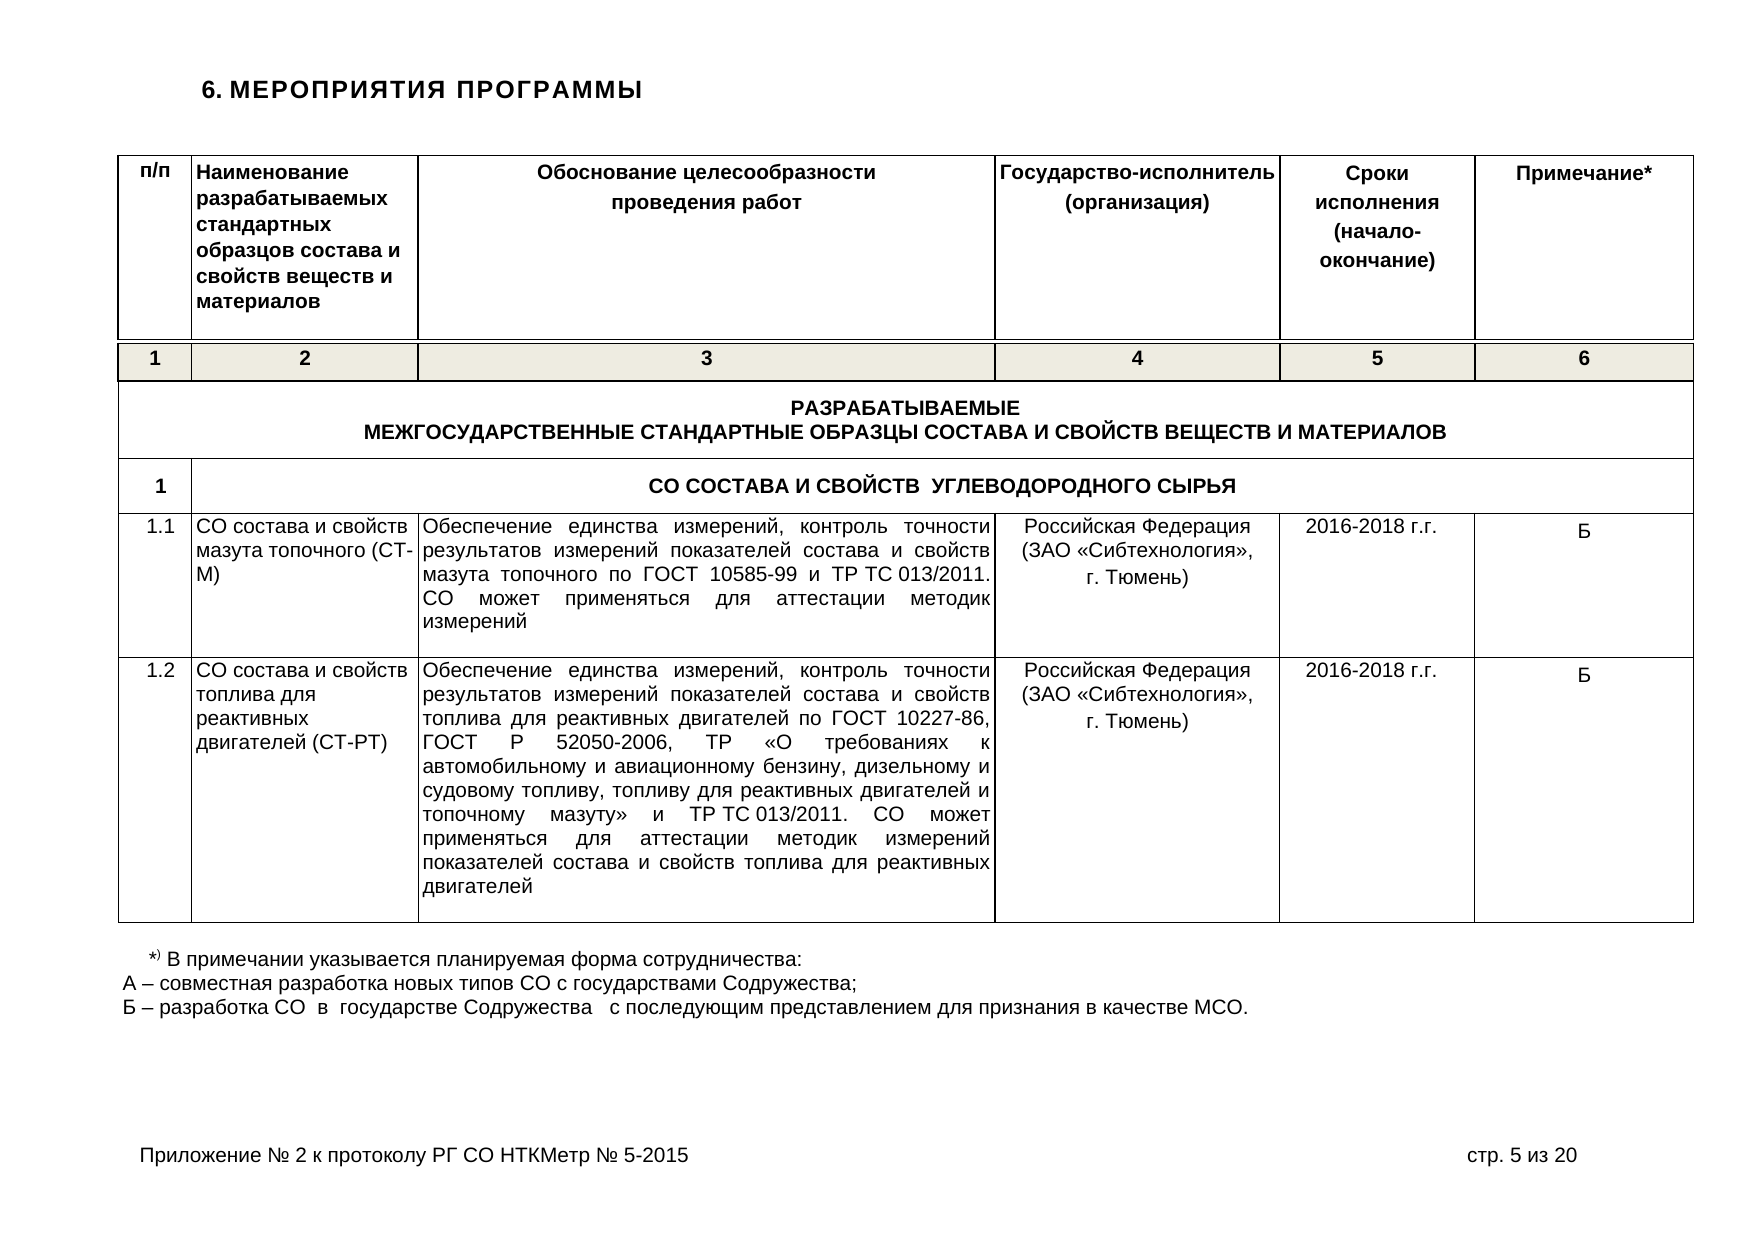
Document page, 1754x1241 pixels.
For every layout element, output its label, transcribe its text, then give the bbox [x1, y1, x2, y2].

table_cell Российская Федерация (ЗАО «Сибтехнология», г. Тюмень) [996, 658, 1279, 922]
table_header Обоснование целесообразности проведения работ [419, 156, 994, 338]
table_cell Б [1475, 658, 1693, 922]
table_cell СО состава и свойств топлива для реактивных двигателей (СТ-РТ) [192, 658, 418, 922]
table_cell Российская Федерация (ЗАО «Сибтехнология», г. Тюмень) [996, 514, 1279, 657]
table_cell СО состава и свойств углеводородного сырья [192, 459, 1693, 512]
table_cell Обеспечение единства измерений, контроль точности результатов измерений показателей состава и свойств топлива для реактивных двигателей по ГОСТ 10227-86, ГОСТ Р 52050-2006, ТР «О требованиях к автомобильному и авиационному бензину, дизельному и судовому топливу, топливу для реактивных двигателей и топочному мазуту» и ТР ТС 013/2011. СО может применяться для аттестации методик измерений показателей состава и свойств топлива для реактивных двигателей [419, 658, 994, 922]
table_cell *) В примечании указывается планируемая форма сотрудничества: А – совместная разработка новых типов СО с государствами Содружества; Б – разработка СО в государстве Содружества с последующим представлением для признания в качестве МСО. [118, 923, 1693, 1043]
table_cell РАЗРАБАТЫВАЕМЫЕ МЕЖГОСУДАРСТВЕННЫЕ СТАНДАРТНЫЕ ОБРАЗЦЫ СОСТАВА И СВОЙСТВ ВЕЩЕСТВ И МАТЕРИАЛОВ [119, 382, 1693, 458]
table_header 1 [119, 344, 191, 380]
table_header Примечание* [1476, 156, 1693, 338]
table_cell 1 [119, 459, 191, 512]
text 6. МЕРОПРИЯТИЯ ПРОГРАММЫ [201, 75, 1615, 104]
table_header Сроки исполнения (начало- окончание) [1281, 156, 1474, 338]
table_cell 2016-2018 г.г. [1280, 658, 1474, 922]
table_header 5 [1281, 344, 1474, 380]
table_cell 1.1 [119, 514, 191, 657]
table_cell 1.2 [119, 658, 191, 922]
table_cell СО состава и свойств мазута топочного (СТ-М) [192, 514, 418, 657]
table_header п/п [119, 156, 191, 338]
table_cell Б [1475, 514, 1693, 657]
table_header 4 [996, 344, 1279, 380]
table_header Государство-исполнитель (организация) [996, 156, 1279, 338]
table_header 2 [192, 344, 417, 380]
table_header 6 [1476, 344, 1693, 380]
table_header 3 [419, 344, 994, 380]
table_cell 2016-2018 г.г. [1280, 514, 1474, 657]
table_header Наименование разрабатываемых стандартных образцов состава и свойств веществ и материалов [192, 156, 417, 338]
table_cell Обеспечение единства измерений, контроль точности результатов измерений показателей состава и свойств мазута топочного по ГОСТ 10585-99 и ТР ТС 013/2011. СО может применяться для аттестации методик измерений [419, 514, 994, 657]
